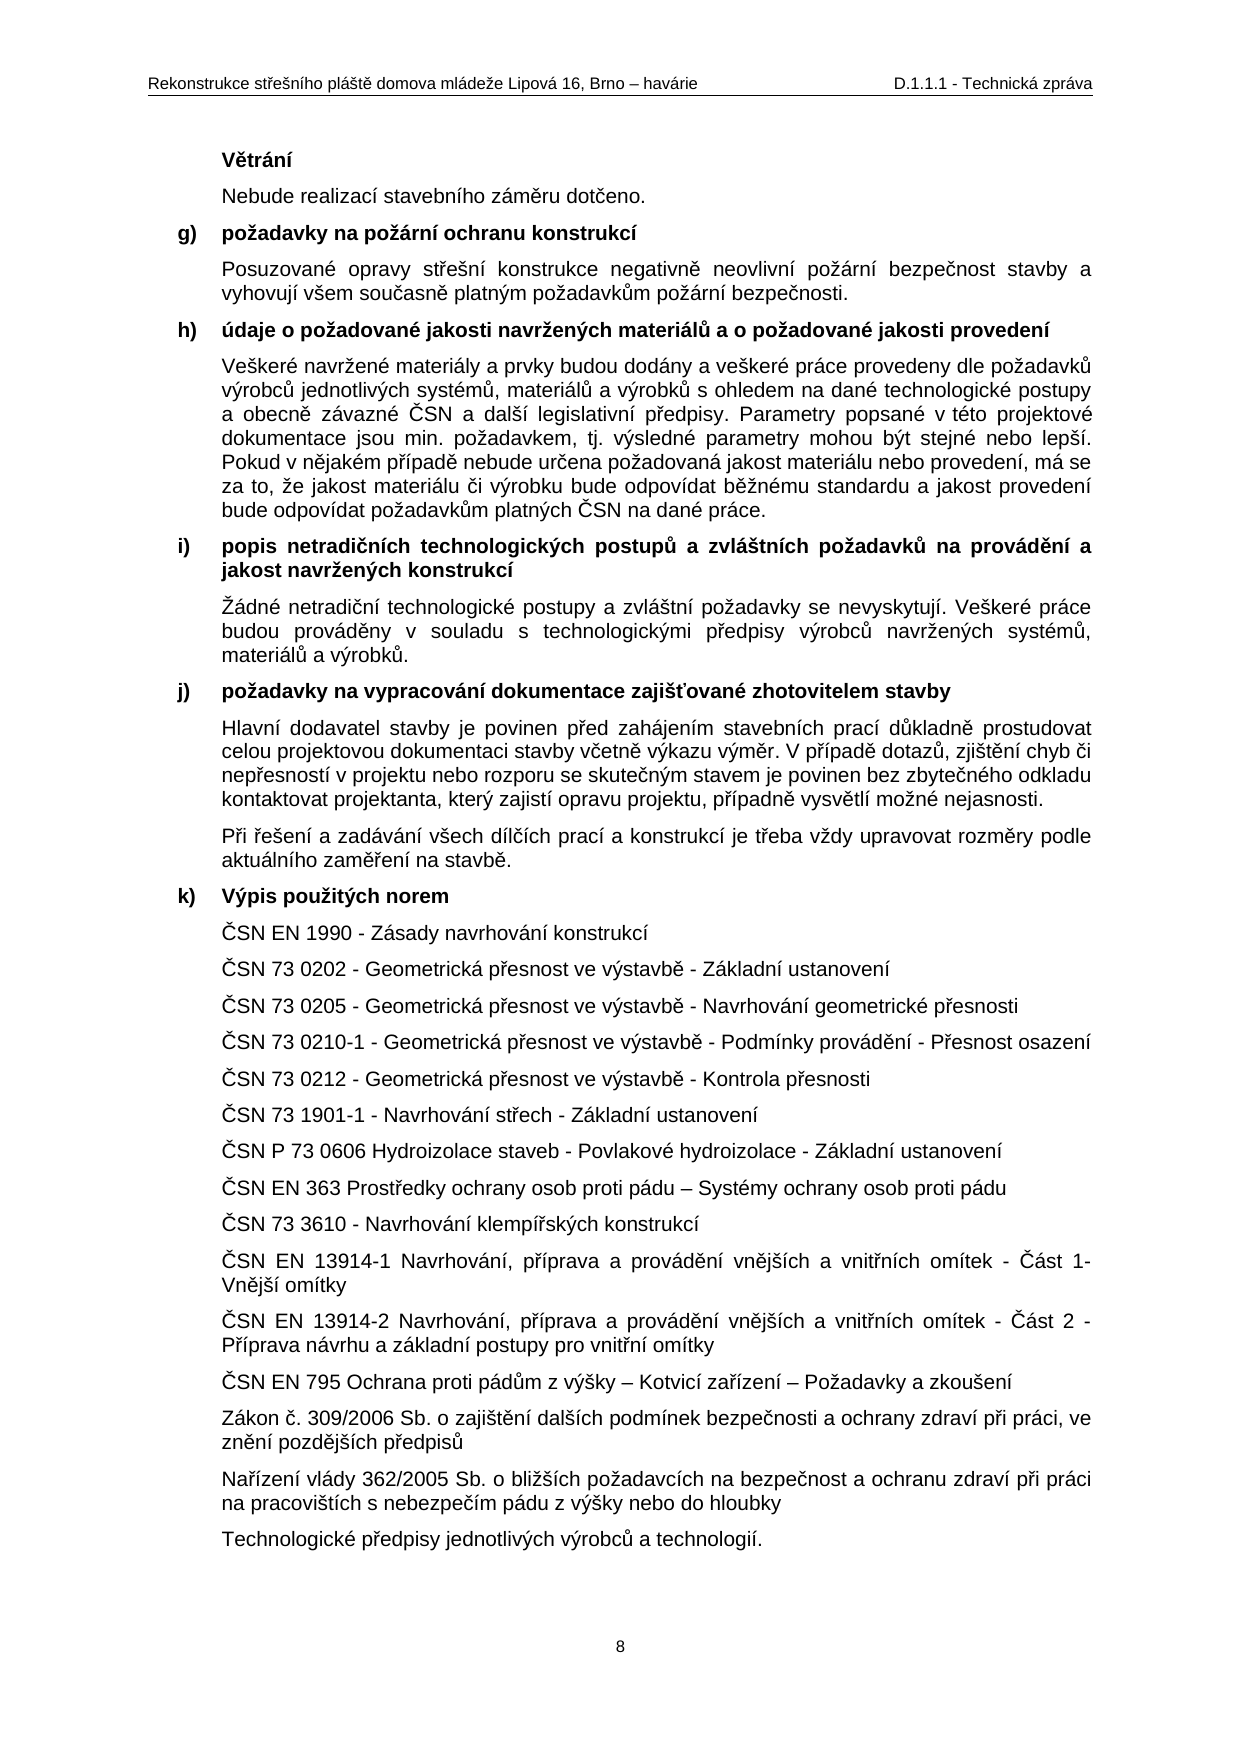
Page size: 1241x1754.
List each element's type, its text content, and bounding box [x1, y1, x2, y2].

text ČSN EN 13914-1 Navrhování, příprava a provádění vnějších a vnitřních omítek - Část 1- Vnější omítky [221, 1249, 1093, 1297]
text ČSN 73 0205 - Geometrická přesnost ve výstavbě - Navrhování geometrické přesnosti [221, 993, 1093, 1017]
text Hlavní dodavatel stavby je povinen před zahájením stavebních prací důkladně prostudovat celou projektovou dokumentaci stavby včetně výkazu výměr. V případě dotazů, zjištění chyb či nepřesností v projektu nebo rozporu se skutečným stavem je povinen bez zbytečného odkladu kontaktovat projektanta, který zajistí opravu projektu, případně vysvětlí možné nejasnosti. [221, 715, 1093, 811]
text ČSN EN 795 Ochrana proti pádům z výšky – Kotvicí zařízení – Požadavky a zkoušení [221, 1369, 1093, 1393]
subtitle Výpis použitých norem [177, 884, 1093, 908]
text Posuzované opravy střešní konstrukce negativně neovlivní požární bezpečnost stavby a vyhovují všem současně platným požadavkům požární bezpečnosti. [221, 257, 1093, 305]
text Žádné netradiční technologické postupy a zvláštní požadavky se nevyskytují. Veškeré práce budou prováděny v souladu s technologickými předpisy výrobců navržených systémů, materiálů a výrobků. [221, 594, 1093, 666]
text ČSN 73 3610 - Navrhování klempířských konstrukcí [221, 1212, 1093, 1236]
text ČSN EN 13914-2 Navrhování, příprava a provádění vnějších a vnitřních omítek - Část 2 - Příprava návrhu a základní postupy pro vnitřní omítky [221, 1309, 1093, 1357]
text ČSN 73 0210-1 - Geometrická přesnost ve výstavbě - Podmínky provádění - Přesnost osazení [221, 1030, 1093, 1054]
subtitle požadavky na požární ochranu konstrukcí [177, 221, 1093, 244]
text Technologické předpisy jednotlivých výrobců a technologií. [221, 1527, 1093, 1551]
text ČSN EN 363 Prostředky ochrany osob proti pádu – Systémy ochrany osob proti pádu [221, 1176, 1093, 1200]
subtitle údaje o požadované jakosti navržených materiálů a o požadované jakosti provedení [177, 317, 1093, 341]
subtitle požadavky na vypracování dokumentace zajišťované zhotovitelem stavby [177, 679, 1093, 703]
text ČSN 73 0202 - Geometrická přesnost ve výstavbě - Základní ustanovení [221, 957, 1093, 981]
subtitle popis netradičních technologických postupů a zvláštních požadavků na provádění a jakost navržených konstrukcí [177, 534, 1093, 582]
text Při řešení a zadávání všech dílčích prací a konstrukcí je třeba vždy upravovat rozměry podle aktuálního zaměření na stavbě. [221, 824, 1093, 872]
text ČSN 73 0212 - Geometrická přesnost ve výstavbě - Kontrola přesnosti [221, 1066, 1093, 1090]
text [221, 184, 1093, 208]
text ČSN EN 1990 - Zásady navrhování konstrukcí [221, 921, 1093, 944]
text Veškeré navržené materiály a prvky budou dodány a veškeré práce provedeny dle požadavků výrobců jednotlivých systémů, materiálů a výrobků s ohledem na dané technologické postupy a obecně závazné ČSN a další legislativní předpisy. Parametry popsané v této projektové dokumentace jsou min. požadavkem, tj. výsledné parametry mohou být stejné nebo lepší. Pokud v nějakém případě nebude určena požadovaná jakost materiálu nebo provedení, má se za to, že jakost materiálu či výrobku bude odpovídat běžnému standardu a jakost provedení bude odpovídat požadavkům platných ČSN na dané práce. [221, 354, 1093, 522]
text ČSN P 73 0606 Hydroizolace staveb - Povlakové hydroizolace - Základní ustanovení [221, 1139, 1093, 1163]
text Zákon č. 309/2006 Sb. o zajištění dalších podmínek bezpečnosti a ochrany zdraví při práci, ve znění pozdějších předpisů [221, 1406, 1093, 1454]
text Větrání [221, 148, 1093, 172]
text Nařízení vlády 362/2005 Sb. o bližších požadavcích na bezpečnost a ochranu zdraví při práci na pracovištích s nebezpečím pádu z výšky nebo do hloubky [221, 1466, 1093, 1514]
text ČSN 73 1901-1 - Navrhování střech - Základní ustanovení [221, 1103, 1093, 1127]
